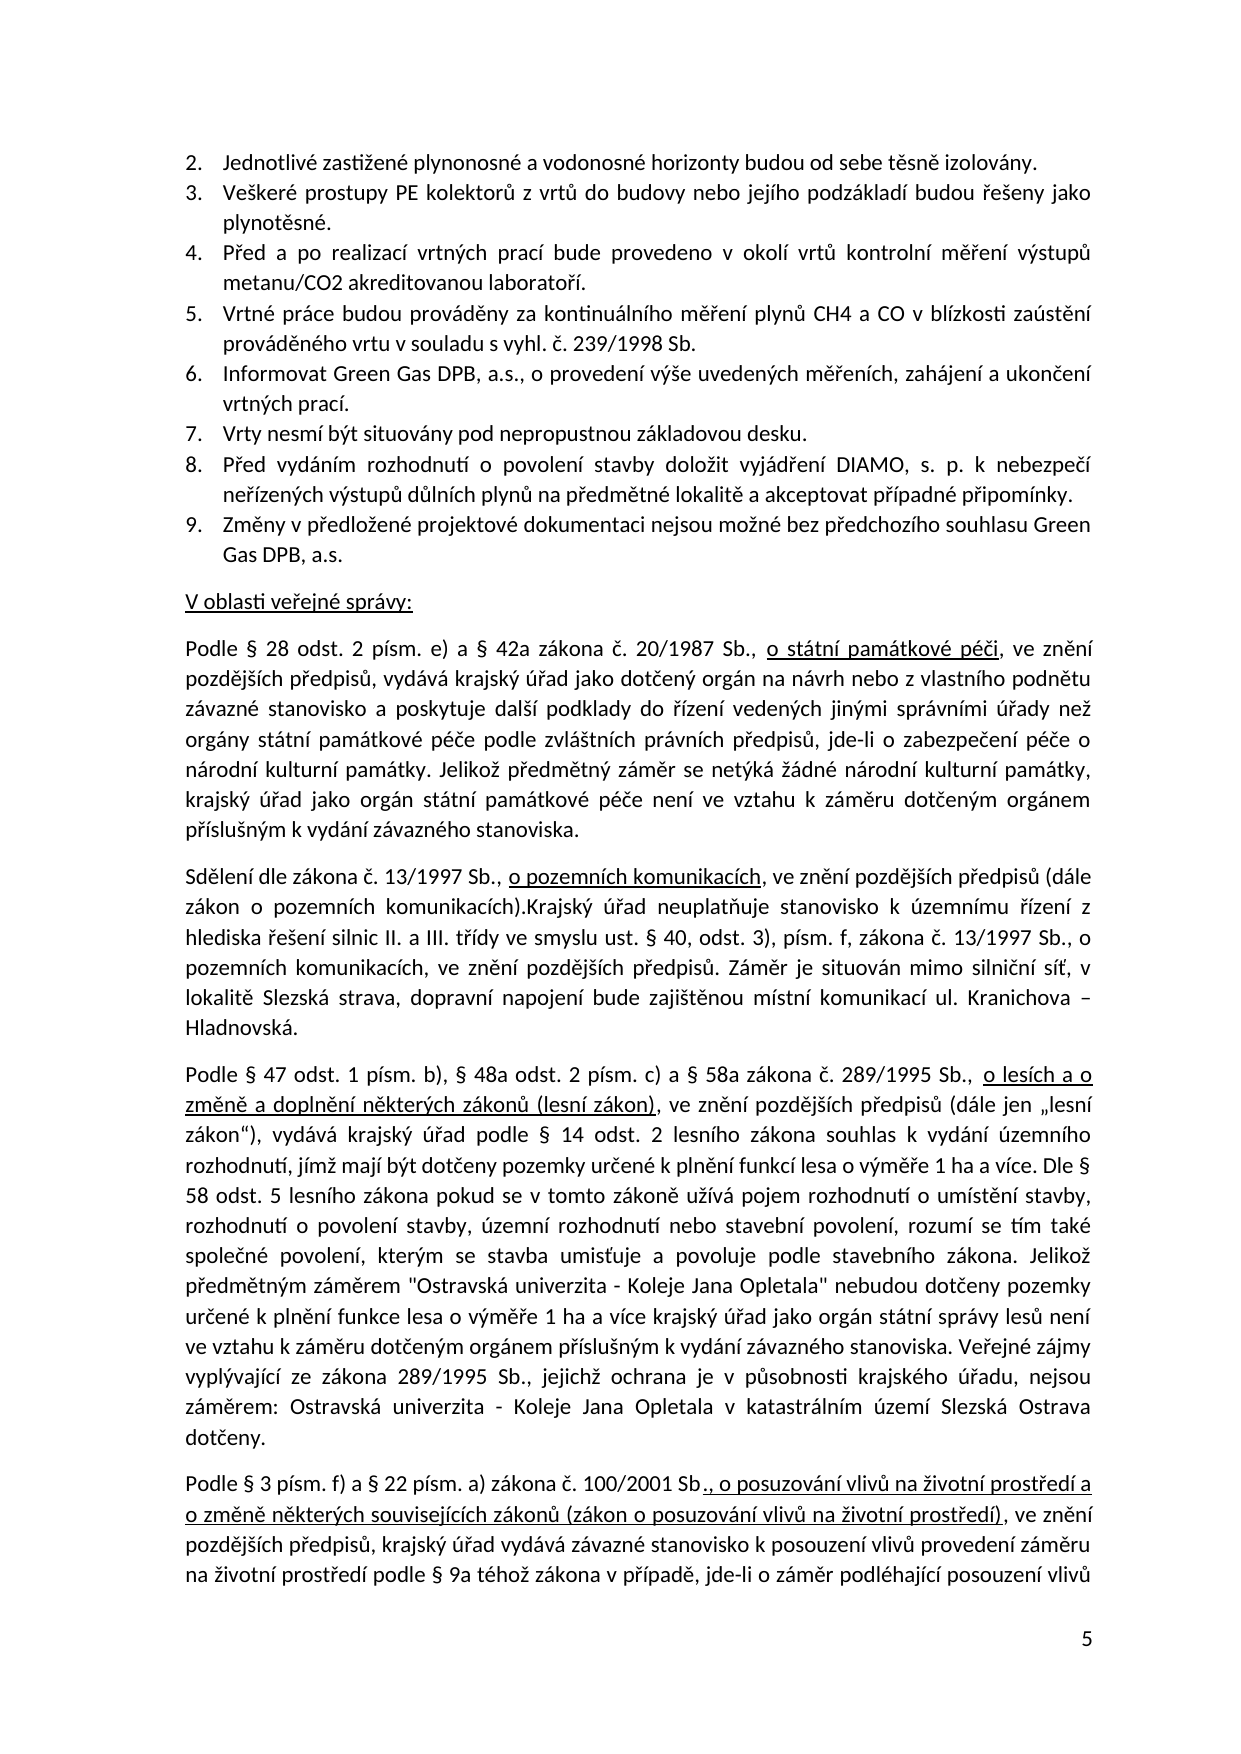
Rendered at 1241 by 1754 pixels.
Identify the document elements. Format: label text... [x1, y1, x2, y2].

list Vrty nesmí být situovány pod nepropustnou základovou desku. [185, 419, 1093, 447]
list Změny v předložené projektové dokumentaci nejsou možné bez předchozího souhlasu Green Gas DPB, a.s. [185, 510, 1093, 568]
list Před vydáním rozhodnutí o povolení stavby doložit vyjádření DIAMO, s. p. k nebezpečí neřízených výstupů důlních plynů na předmětné lokalitě a akceptovat případné připomínky. [185, 450, 1093, 508]
text Podle § 28 odst. 2 písm. e) a § 42a zákona č. 20/1987 Sb., o státní památkové péči, ve znění pozdějších předpisů, vydává krajský úřad jako dotčený orgán na návrh nebo z vlastního podnětu závazné stanovisko a poskytuje další podklady do řízení vedených jinými správními úřady než orgány státní památkové péče podle zvláštních právních předpisů, jde-li o zabezpečení péče o národní kulturní památky. Jelikož předmětný záměr se netýká žádné národní kulturní památky, krajský úřad jako orgán státní památkové péče není ve vztahu k záměru dotčeným orgánem příslušným k vydání závazného stanoviska. [185, 634, 1093, 843]
list Veškeré prostupy PE kolektorů z vrtů do budovy nebo jejího podzákladí budou řešeny jako plynotěsné. [185, 178, 1093, 236]
list Před a po realizací vrtných prací bude provedeno v okolí vrtů kontrolní měření výstupů metanu/CO2 akreditovanou laboratoří. [185, 238, 1093, 296]
list Jednotlivé zastižené plynonosné a vodonosné horizonty budou od sebe těsně izolovány. [185, 148, 1093, 176]
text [185, 1469, 1093, 1588]
text Sdělení dle zákona č. 13/1997 Sb., o pozemních komunikacích, ve znění pozdějších předpisů (dále zákon o pozemních komunikacích).Krajský úřad neuplatňuje stanovisko k územnímu řízení z hlediska řešení silnic II. a III. třídy ve smyslu ust. § 40, odst. 3), písm. f, zákona č. 13/1997 Sb., o pozemních komunikacích, ve znění pozdějších předpisů. Záměr je situován mimo silniční síť, v lokalitě Slezská strava, dopravní napojení bude zajištěnou místní komunikací ul. Kranichova – Hladnovská. [185, 862, 1093, 1041]
text V oblasti veřejné správy: [185, 587, 1093, 615]
list Informovat Green Gas DPB, a.s., o provedení výše uvedených měřeních, zahájení a ukončení vrtných prací. [185, 359, 1093, 417]
text Podle § 47 odst. 1 písm. b), § 48a odst. 2 písm. c) a § 58a zákona č. 289/1995 Sb., o lesích a o změně a doplnění některých zákonů (lesní zákon), ve znění pozdějších předpisů (dále jen „lesní zákon“), vydává krajský úřad podle § 14 odst. 2 lesního zákona souhlas k vydání územního rozhodnutí, jímž mají být dotčeny pozemky určené k plnění funkcí lesa o výměře 1 ha a více. Dle § 58 odst. 5 lesního zákona pokud se v tomto zákoně užívá pojem rozhodnutí o umístění stavby, rozhodnutí o povolení stavby, územní rozhodnutí nebo stavební povolení, rozumí se tím také společné povolení, kterým se stavba umisťuje a povoluje podle stavebního zákona. Jelikož předmětným záměrem "Ostravská univerzita - Koleje Jana Opletala" nebudou dotčeny pozemky určené k plnění funkce lesa o výměře 1 ha a více krajský úřad jako orgán státní správy lesů není ve vztahu k záměru dotčeným orgánem příslušným k vydání závazného stanoviska. Veřejné zájmy vyplývající ze zákona 289/1995 Sb., jejichž ochrana je v působnosti krajského úřadu, nejsou záměrem: Ostravská univerzita - Koleje Jana Opletala v katastrálním území Slezská Ostrava dotčeny. [185, 1060, 1093, 1451]
list Vrtné práce budou prováděny za kontinuálního měření plynů CH4 a CO v blízkosti zaústění prováděného vrtu v souladu s vyhl. č. 239/1998 Sb. [185, 299, 1093, 357]
